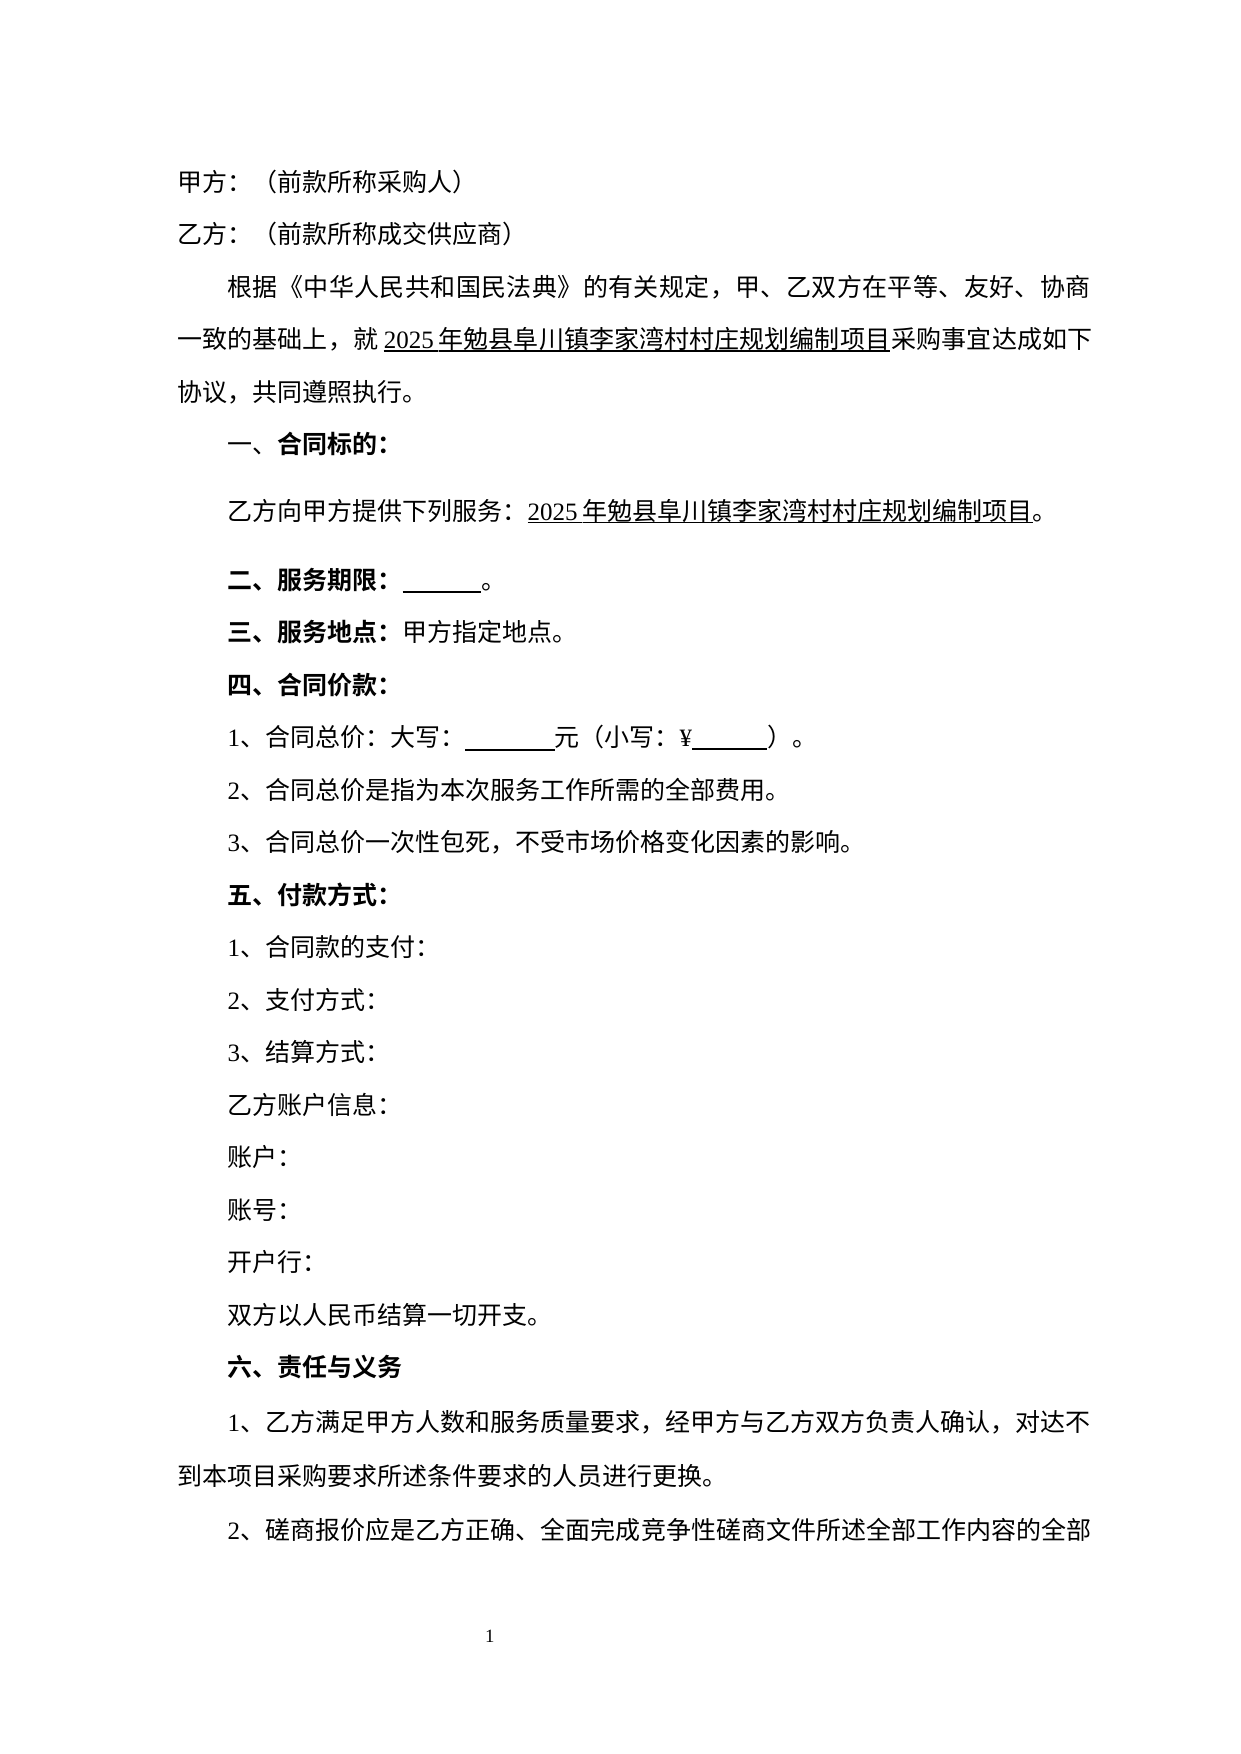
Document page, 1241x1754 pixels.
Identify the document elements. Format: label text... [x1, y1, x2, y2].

text 六、责任与义务 [177, 1348, 1092, 1384]
text 1、合同款的支付： [177, 928, 1092, 964]
text 双方以人民币结算一切开支。 [177, 1295, 1092, 1331]
text 乙方：（前款所称成交供应商） [177, 214, 1092, 251]
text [177, 1511, 1092, 1547]
text 一、合同标的： [177, 424, 1092, 461]
text 3、结算方式： [177, 1033, 1092, 1069]
text 1、合同总价：大写： 元（小写：¥ ）。 [177, 718, 1092, 754]
text 四、合同价款： [177, 665, 1092, 701]
text 三、服务地点：甲方指定地点。 [177, 613, 1092, 649]
text 1、乙方满足甲方人数和服务质量要求，经甲方与乙方双方负责人确认，对达不到本项目采购要求所述条件要求的人员进行更换。 [177, 1402, 1092, 1493]
text 开户行： [177, 1243, 1092, 1279]
text 账户： [177, 1138, 1092, 1174]
text 五、付款方式： [177, 875, 1092, 911]
text 2、合同总价是指为本次服务工作所需的全部费用。 [177, 770, 1092, 806]
text 根据《中华人民共和国民法典》的有关规定，甲、乙双方在平等、友好、协商一致的基础上，就2025年勉县阜川镇李家湾村村庄规划编制项目采购事宜达成如下协议，共同遵照执行。 [177, 267, 1092, 408]
text 2、支付方式： [177, 980, 1092, 1016]
text 乙方账户信息： [177, 1085, 1092, 1121]
text 账号： [177, 1190, 1092, 1226]
text 乙方向甲方提供下列服务：2025年勉县阜川镇李家湾村村庄规划编制项目。 [227, 477, 1092, 542]
text 二、服务期限： 。 [177, 560, 1092, 596]
text 甲方：（前款所称采购人） [177, 162, 1092, 198]
text 3、合同总价一次性包死，不受市场价格变化因素的影响。 [177, 823, 1092, 859]
